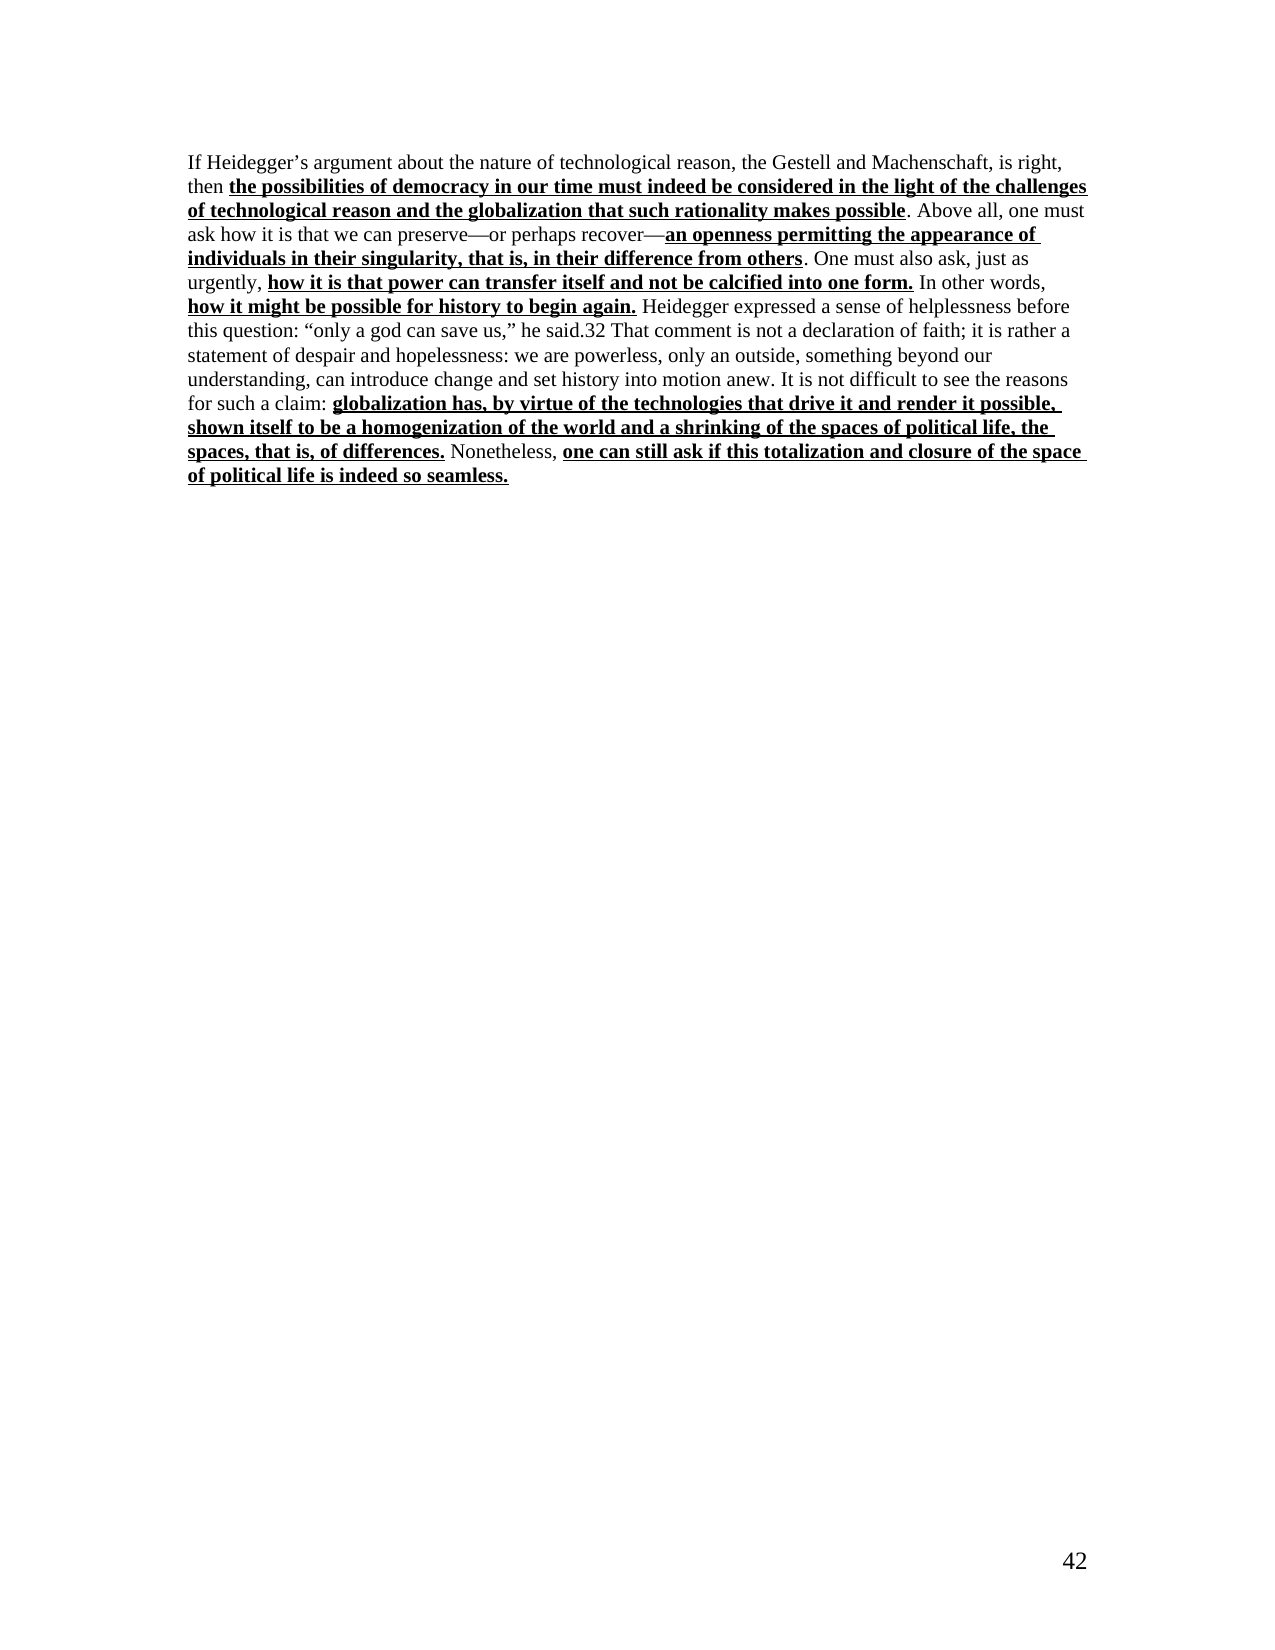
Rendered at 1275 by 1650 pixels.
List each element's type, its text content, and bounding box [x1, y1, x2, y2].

text If Heidegger’s argument about the nature of technological reason, the Gestell and Machenschaft, is right, then the possibilities of democracy in our time must indeed be considered in the light of the challenges of technological reason and the globalization that such rationality makes possible. Above all, one must ask how it is that we can preserve—or perhaps recover—an openness permitting the appearance of individuals in their singularity, that is, in their difference from others. One must also ask, just as urgently, how it is that power can transfer itself and not be calcified into one form. In other words, how it might be possible for history to begin again. Heidegger expressed a sense of helplessness before this question: “only a god can save us,” he said.32 That comment is not a declaration of faith; it is rather a statement of despair and hopelessness: we are powerless, only an outside, something beyond our understanding, can introduce change and set history into motion anew. It is not difficult to see the reasons for such a claim: globalization has, by virtue of the technologies that drive it and render it possible, shown itself to be a homogenization of the world and a shrinking of the spaces of political life, the spaces, that is, of differences. Nonetheless, one can still ask if this totalization and closure of the space of political life is indeed so seamless. [187, 150, 1087, 487]
